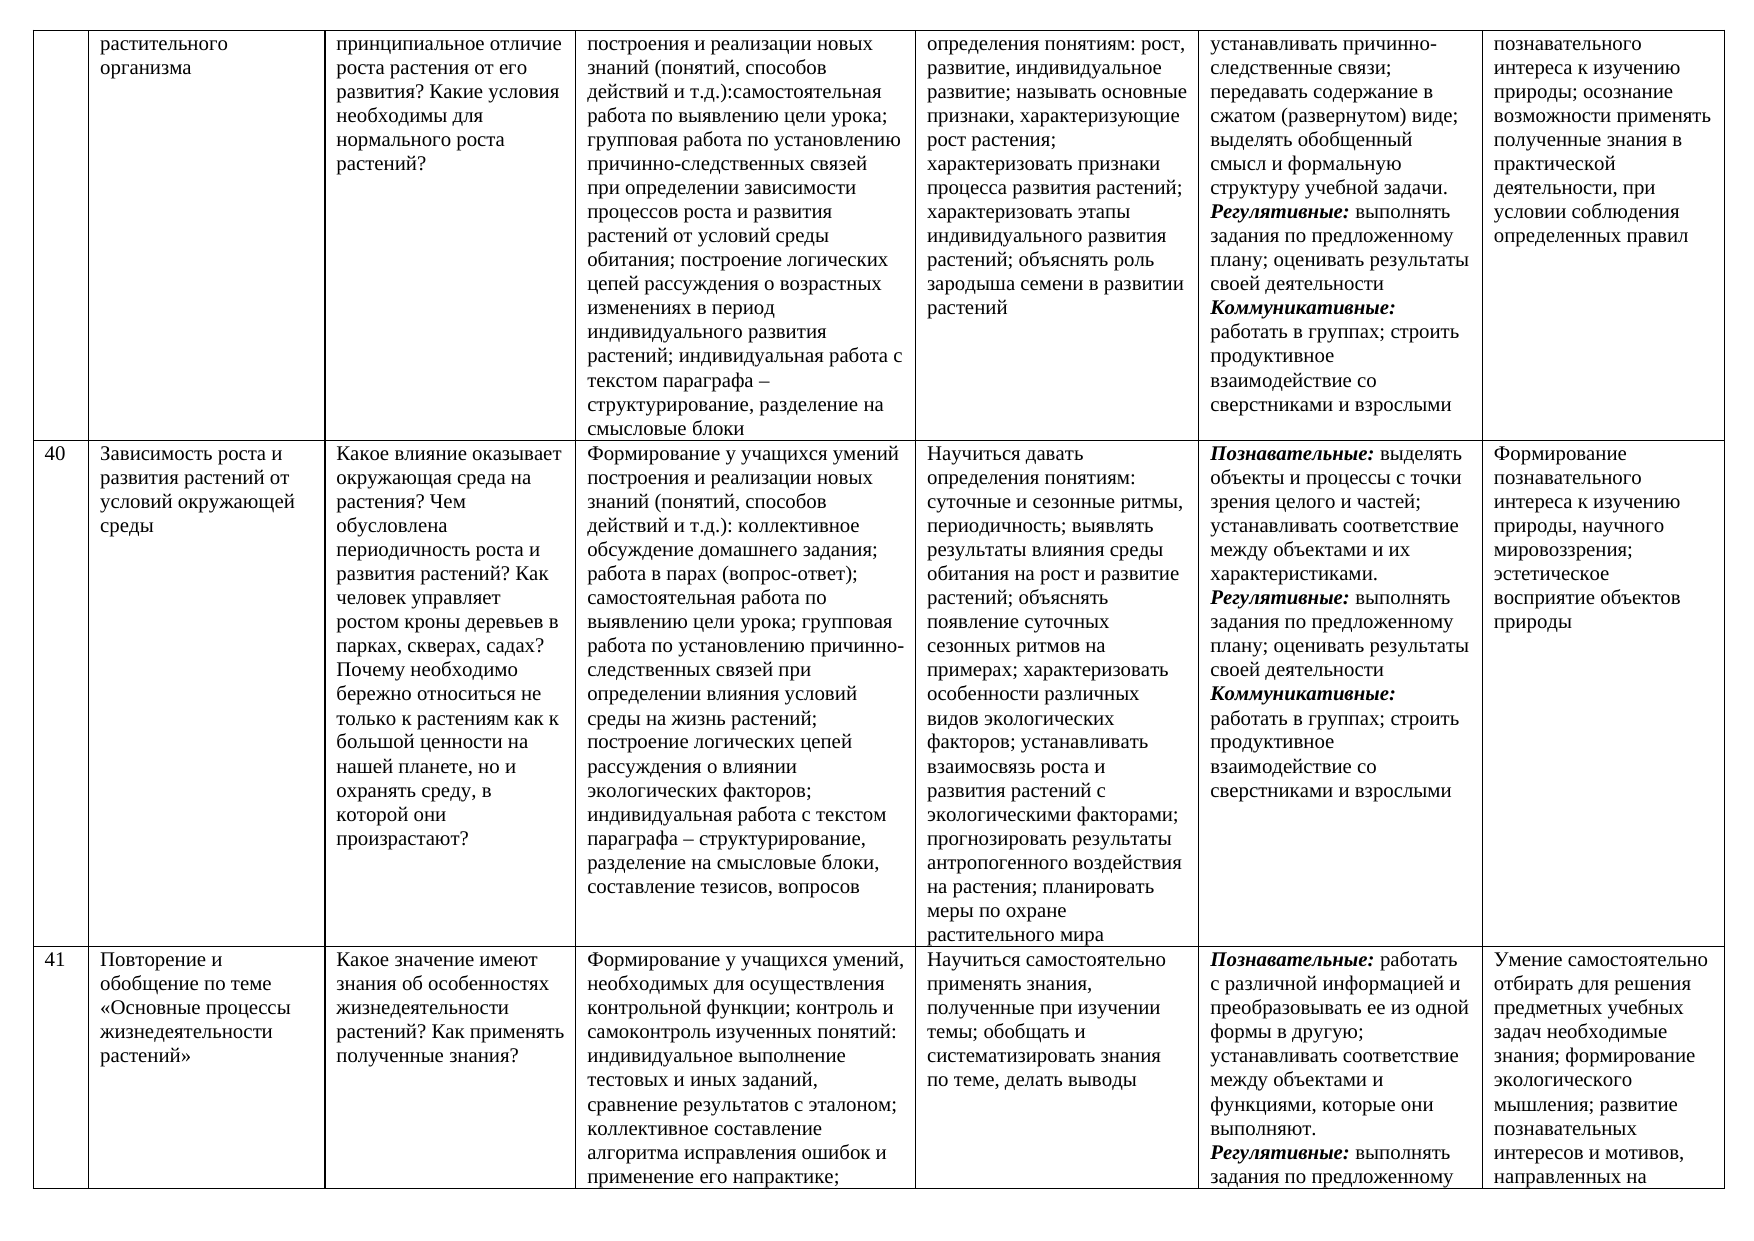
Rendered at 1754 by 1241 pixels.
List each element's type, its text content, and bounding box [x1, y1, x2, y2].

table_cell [1483, 947, 1724, 1188]
table_cell Зависимость роста и развития растений от условий окружающей среды [89, 441, 324, 946]
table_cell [916, 31, 1198, 440]
table_cell Формирование у учащихся умений построения и реализации новых знаний (понятий, способов действий и т.д.): коллективное обсуждение домашнего задания; работа в парах (вопрос-ответ); самостоятельная работа по выявлению цели урока; групповая работа по установлению причинно-следственных связей при определении влияния условий среды на жизнь растений; построение логических цепей рассуждения о влиянии экологических факторов; индивидуальная работа с текстом параграфа – структурирование, разделение на смысловые блоки, составление тезисов, вопросов [576, 441, 915, 946]
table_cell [1199, 947, 1482, 1188]
table_cell Какое влияние оказывает окружающая среда на растения? Чем обусловлена периодичность роста и развития растений? Как человек управляет ростом кроны деревьев в парках, скверах, садах? Почему необходимо бережно относиться не только к растениям как к большой ценности на нашей планете, но и охранять среду, в которой они произрастают? [326, 441, 575, 946]
table_cell Научиться давать определения понятиям: суточные и сезонные ритмы, периодичность; выявлять результаты влияния среды обитания на рост и развитие растений; объяснять появление суточных сезонных ритмов на примерах; характеризовать особенности различных видов экологических факторов; устанавливать взаимосвязь роста и развития растений с экологическими факторами; прогнозировать результаты антропогенного воздействия на растения; планировать меры по охране растительного мира [916, 441, 1198, 946]
table_cell Формирование познавательного интереса к изучению природы, научного мировоззрения; эстетическое восприятие объектов природы [1483, 441, 1724, 946]
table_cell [326, 31, 575, 440]
table_cell 40 [34, 441, 88, 946]
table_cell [89, 947, 324, 1188]
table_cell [326, 947, 575, 1188]
table_cell 41 [34, 947, 88, 1188]
table_cell 39 [34, 31, 88, 440]
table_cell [1483, 31, 1724, 440]
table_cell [576, 947, 915, 1188]
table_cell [89, 31, 324, 440]
table_cell Познавательные: выделять объекты и процессы с точки зрения целого и частей; устанавливать соответствие между объектами и их характеристиками. Регулятивные: выполнять задания по предложенному плану; оценивать результаты своей деятельности Коммуникативные: работать в группах; строить продуктивное взаимодействие со сверстниками и взрослыми [1199, 441, 1482, 946]
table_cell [916, 947, 1198, 1188]
